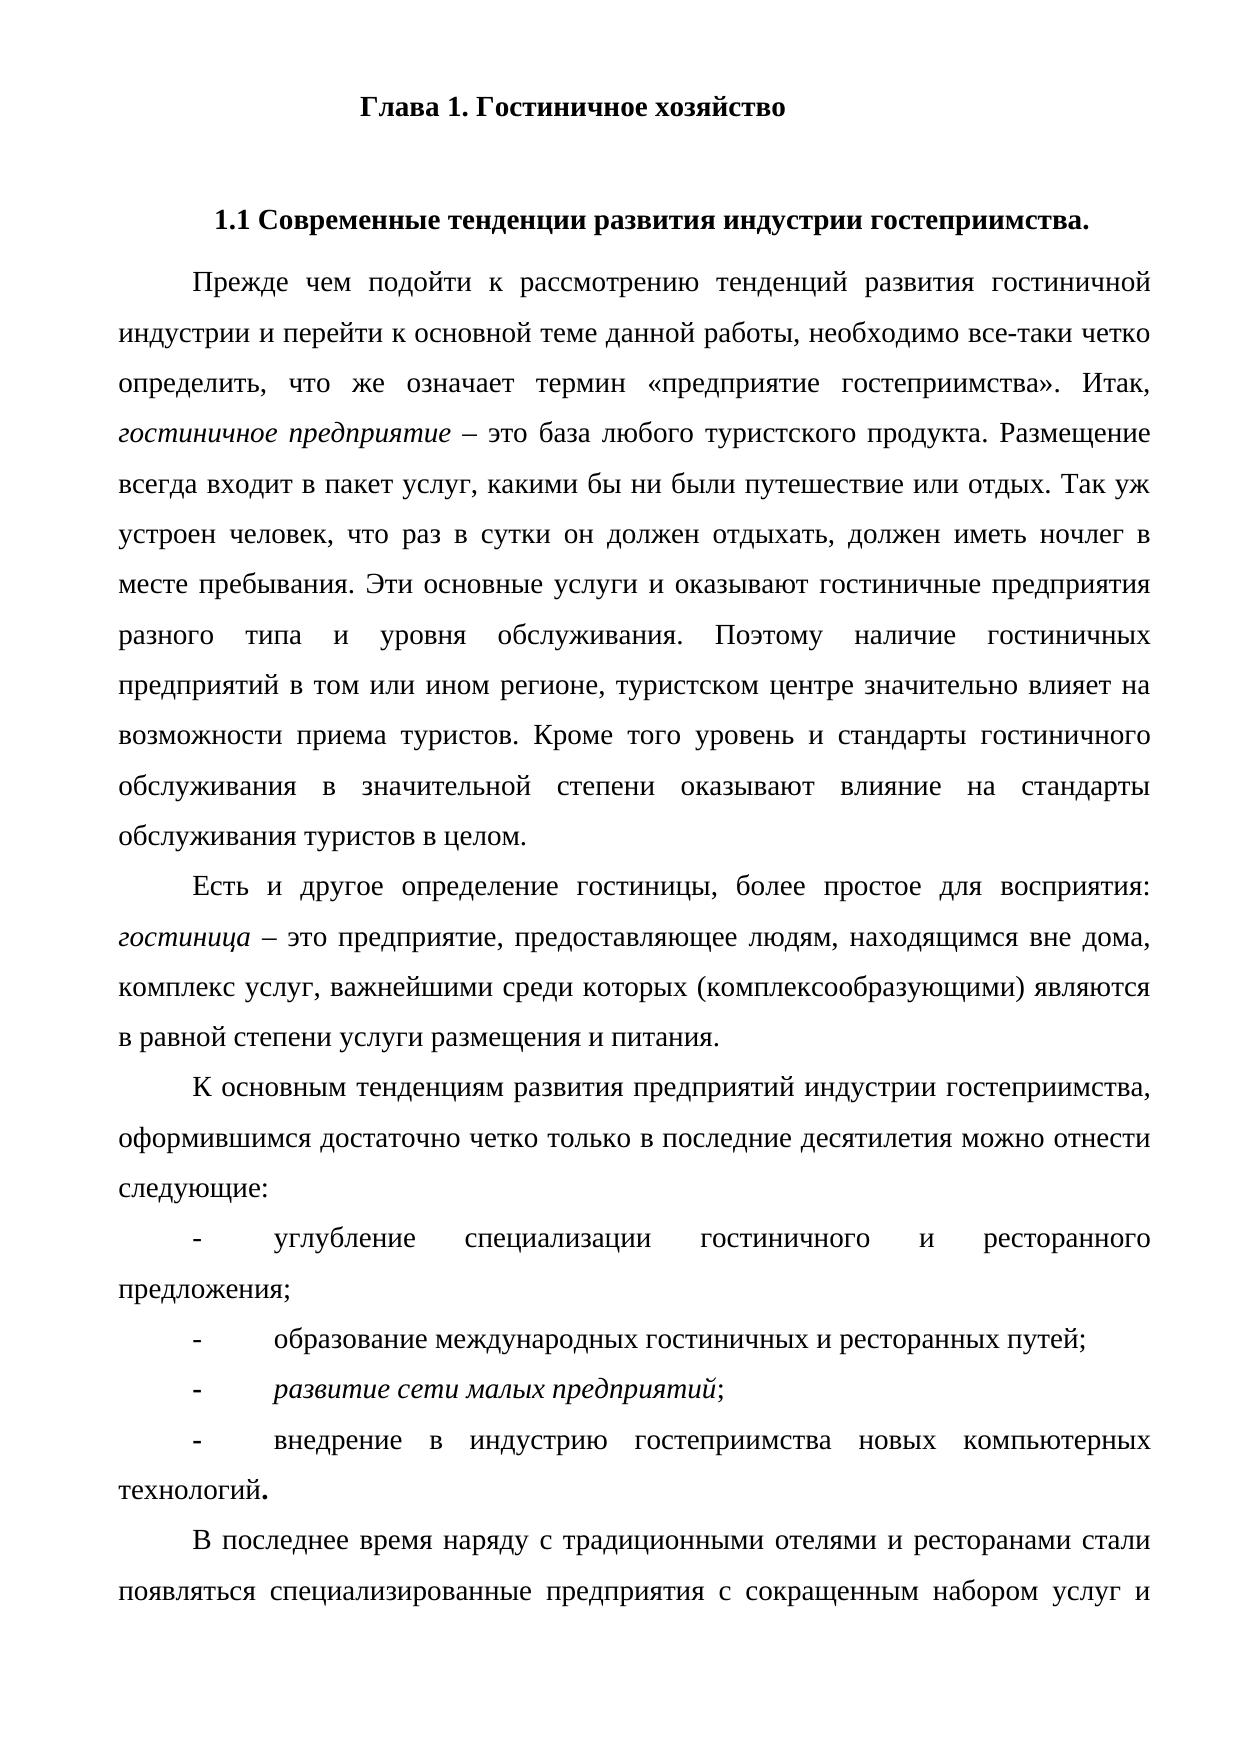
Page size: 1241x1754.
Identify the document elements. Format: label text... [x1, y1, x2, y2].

list развитие сети малых предприятий; [118, 1371, 1152, 1405]
text Есть и другое определение гостиницы, более простое для восприятия: гостиница – это предприятие, предоставляющее людям, находящимся вне дома, комплекс услуг, важнейшими среди которых (комплексообразующими) являются в равной степени услуги размещения и питания. [118, 868, 1152, 1053]
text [118, 1522, 1152, 1606]
text 1.1 Современные тенденции развития индустрии гостеприимства. [118, 202, 1152, 235]
list образование международных гостиничных и ресторанных путей; [118, 1321, 1152, 1355]
list внедрение в индустрию гостеприимства новых компьютерных технологий. [118, 1422, 1152, 1506]
text К основным тенденциям развития предприятий индустрии гостеприимства, оформившимся достаточно четко только в последние десятилетия можно отнести следующие: [118, 1069, 1152, 1204]
text Прежде чем подойти к рассмотрению тенденций развития гостиничной индустрии и перейти к основной теме данной работы, необходимо все-таки четко определить, что же означает термин «предприятие гостеприимства». Итак, гостиничное предприятие – это база любого туристского продукта. Размещение всегда входит в пакет услуг, какими бы ни были путешествие или отдых. Так уж устроен человек, что раз в сутки он должен отдыхать, должен иметь ночлег в месте пребывания. Эти основные услуги и оказывают гостиничные предприятия разного типа и уровня обслуживания. Поэтому наличие гостиничных предприятий в том или ином регионе, туристском центре значительно влияет на возможности приема туристов. Кроме того уровень и стандарты гостиничного обслуживания в значительной степени оказывают влияние на стандарты обслуживания туристов в целом. [118, 264, 1152, 852]
text Глава 1. Гостиничное хозяйство [118, 89, 1152, 122]
list углубление специализации гостиничного и ресторанного предложения; [118, 1221, 1152, 1304]
